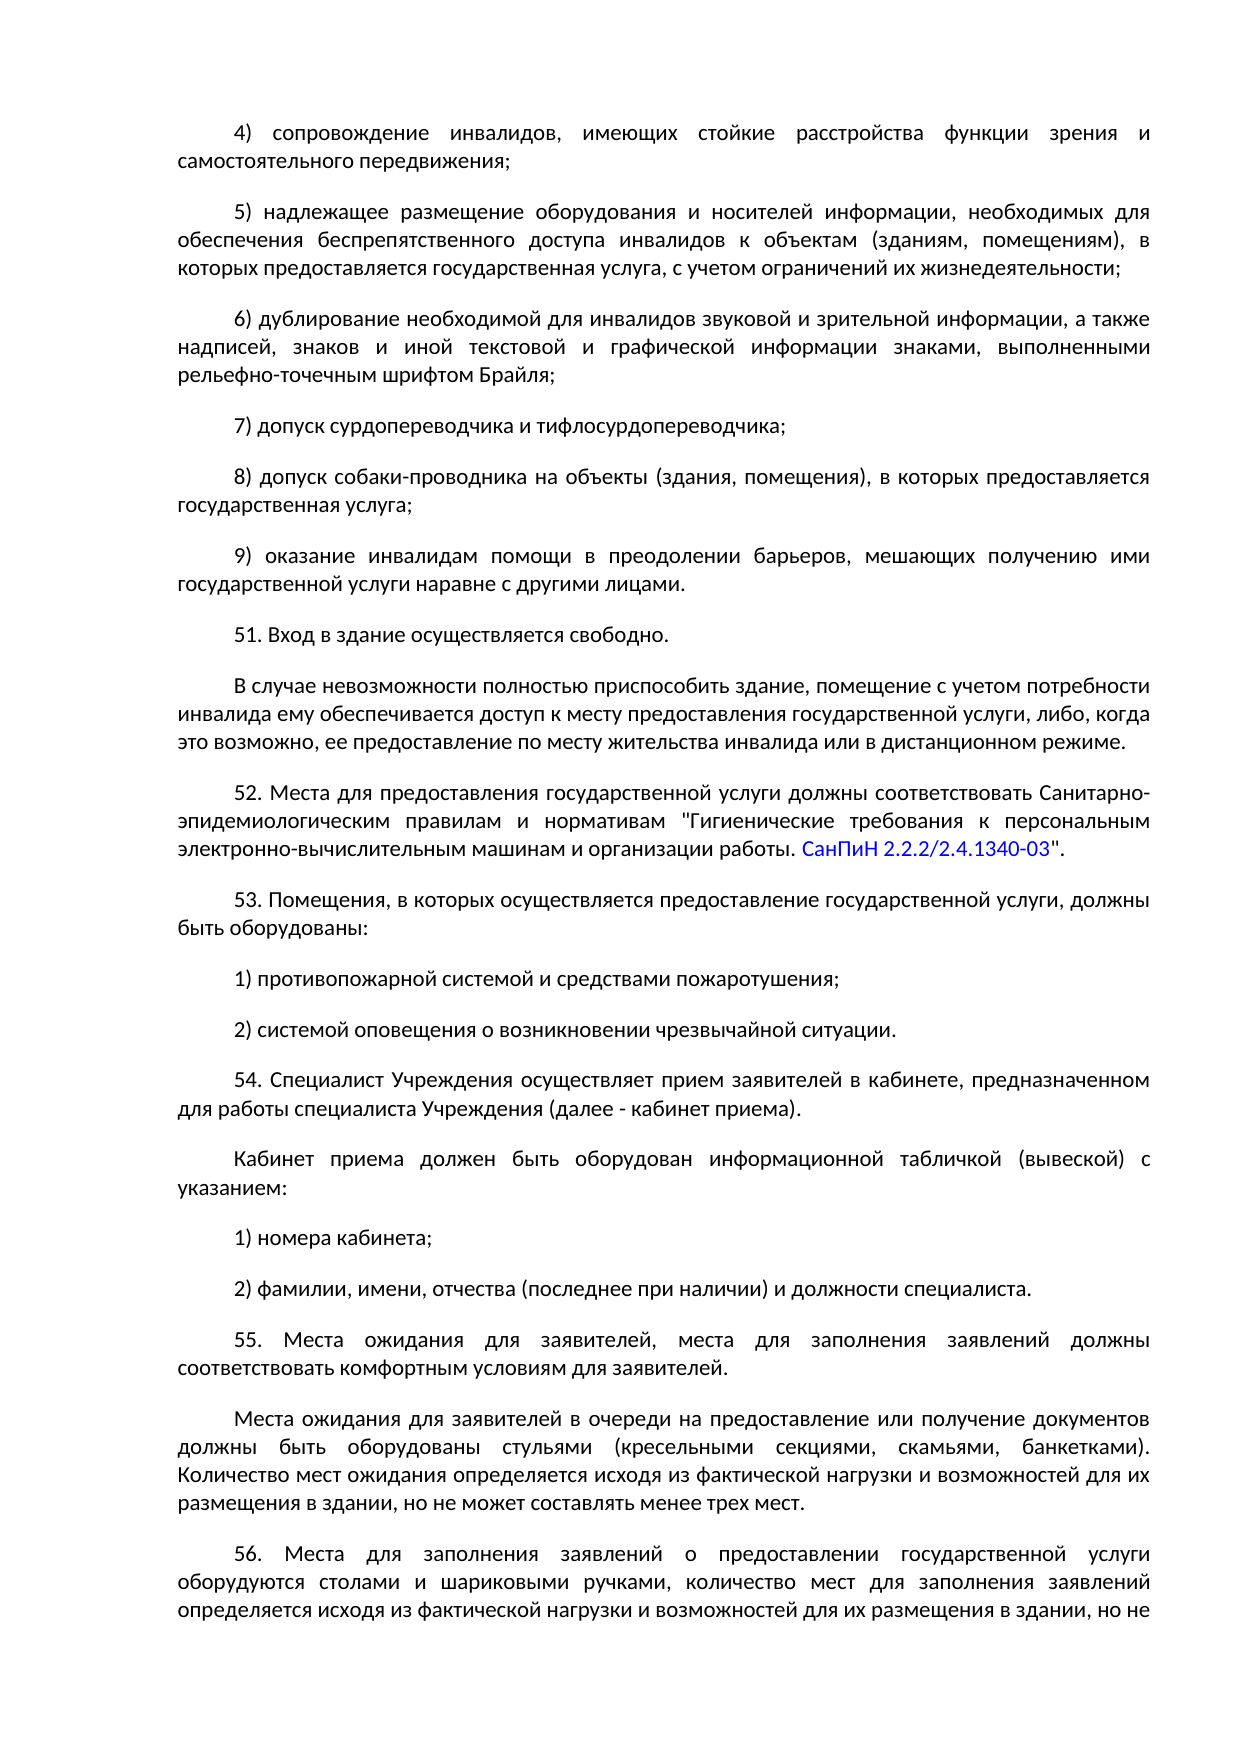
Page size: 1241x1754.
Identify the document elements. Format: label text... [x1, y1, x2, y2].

text 52. Места для предоставления государственной услуги должны соответствовать Санитарно-эпидемиологическим правилам и нормативам "Гигиенические требования к персональным электронно-вычислительным машинам и организации работы. СанПиН 2.2.2/2.4.1340-03". [177, 778, 1152, 862]
text 9) оказание инвалидам помощи в преодолении барьеров, мешающих получению ими государственной услуги наравне с другими лицами. [177, 541, 1152, 597]
text 53. Помещения, в которых осуществляется предоставление государственной услуги, должны быть оборудованы: [177, 885, 1152, 941]
text 1) противопожарной системой и средствами пожаротушения; [177, 964, 1152, 992]
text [177, 1539, 1152, 1623]
text Кабинет приема должен быть оборудован информационной табличкой (вывеской) с указанием: [177, 1144, 1152, 1201]
text 2) системой оповещения о возникновении чрезвычайной ситуации. [177, 1015, 1152, 1043]
text 4) сопровождение инвалидов, имеющих стойкие расстройства функции зрения и самостоятельного передвижения; [177, 118, 1152, 174]
text 6) дублирование необходимой для инвалидов звуковой и зрительной информации, а также надписей, знаков и иной текстовой и графической информации знаками, выполненными рельефно-точечным шрифтом Брайля; [177, 304, 1152, 388]
text 5) надлежащее размещение оборудования и носителей информации, необходимых для обеспечения беспрепятственного доступа инвалидов к объектам (зданиям, помещениям), в которых предоставляется государственная услуга, с учетом ограничений их жизнедеятельности; [177, 197, 1152, 281]
text 7) допуск сурдопереводчика и тифлосурдопереводчика; [177, 411, 1152, 439]
text 8) допуск собаки-проводника на объекты (здания, помещения), в которых предоставляется государственная услуга; [177, 462, 1152, 518]
text 55. Места ожидания для заявителей, места для заполнения заявлений должны соответствовать комфортным условиям для заявителей. [177, 1325, 1152, 1381]
text 51. Вход в здание осуществляется свободно. [177, 620, 1152, 648]
text Места ожидания для заявителей в очереди на предоставление или получение документов должны быть оборудованы стульями (кресельными секциями, скамьями, банкетками). Количество мест ожидания определяется исходя из фактической нагрузки и возможностей для их размещения в здании, но не может составлять менее трех мест. [177, 1404, 1152, 1516]
text 54. Специалист Учреждения осуществляет прием заявителей в кабинете, предназначенном для работы специалиста Учреждения (далее - кабинет приема). [177, 1066, 1152, 1122]
text 1) номера кабинета; [177, 1223, 1152, 1252]
text 2) фамилии, имени, отчества (последнее при наличии) и должности специалиста. [177, 1274, 1152, 1302]
text В случае невозможности полностью приспособить здание, помещение с учетом потребности инвалида ему обеспечивается доступ к месту предоставления государственной услуги, либо, когда это возможно, ее предоставление по месту жительства инвалида или в дистанционном режиме. [177, 671, 1152, 755]
